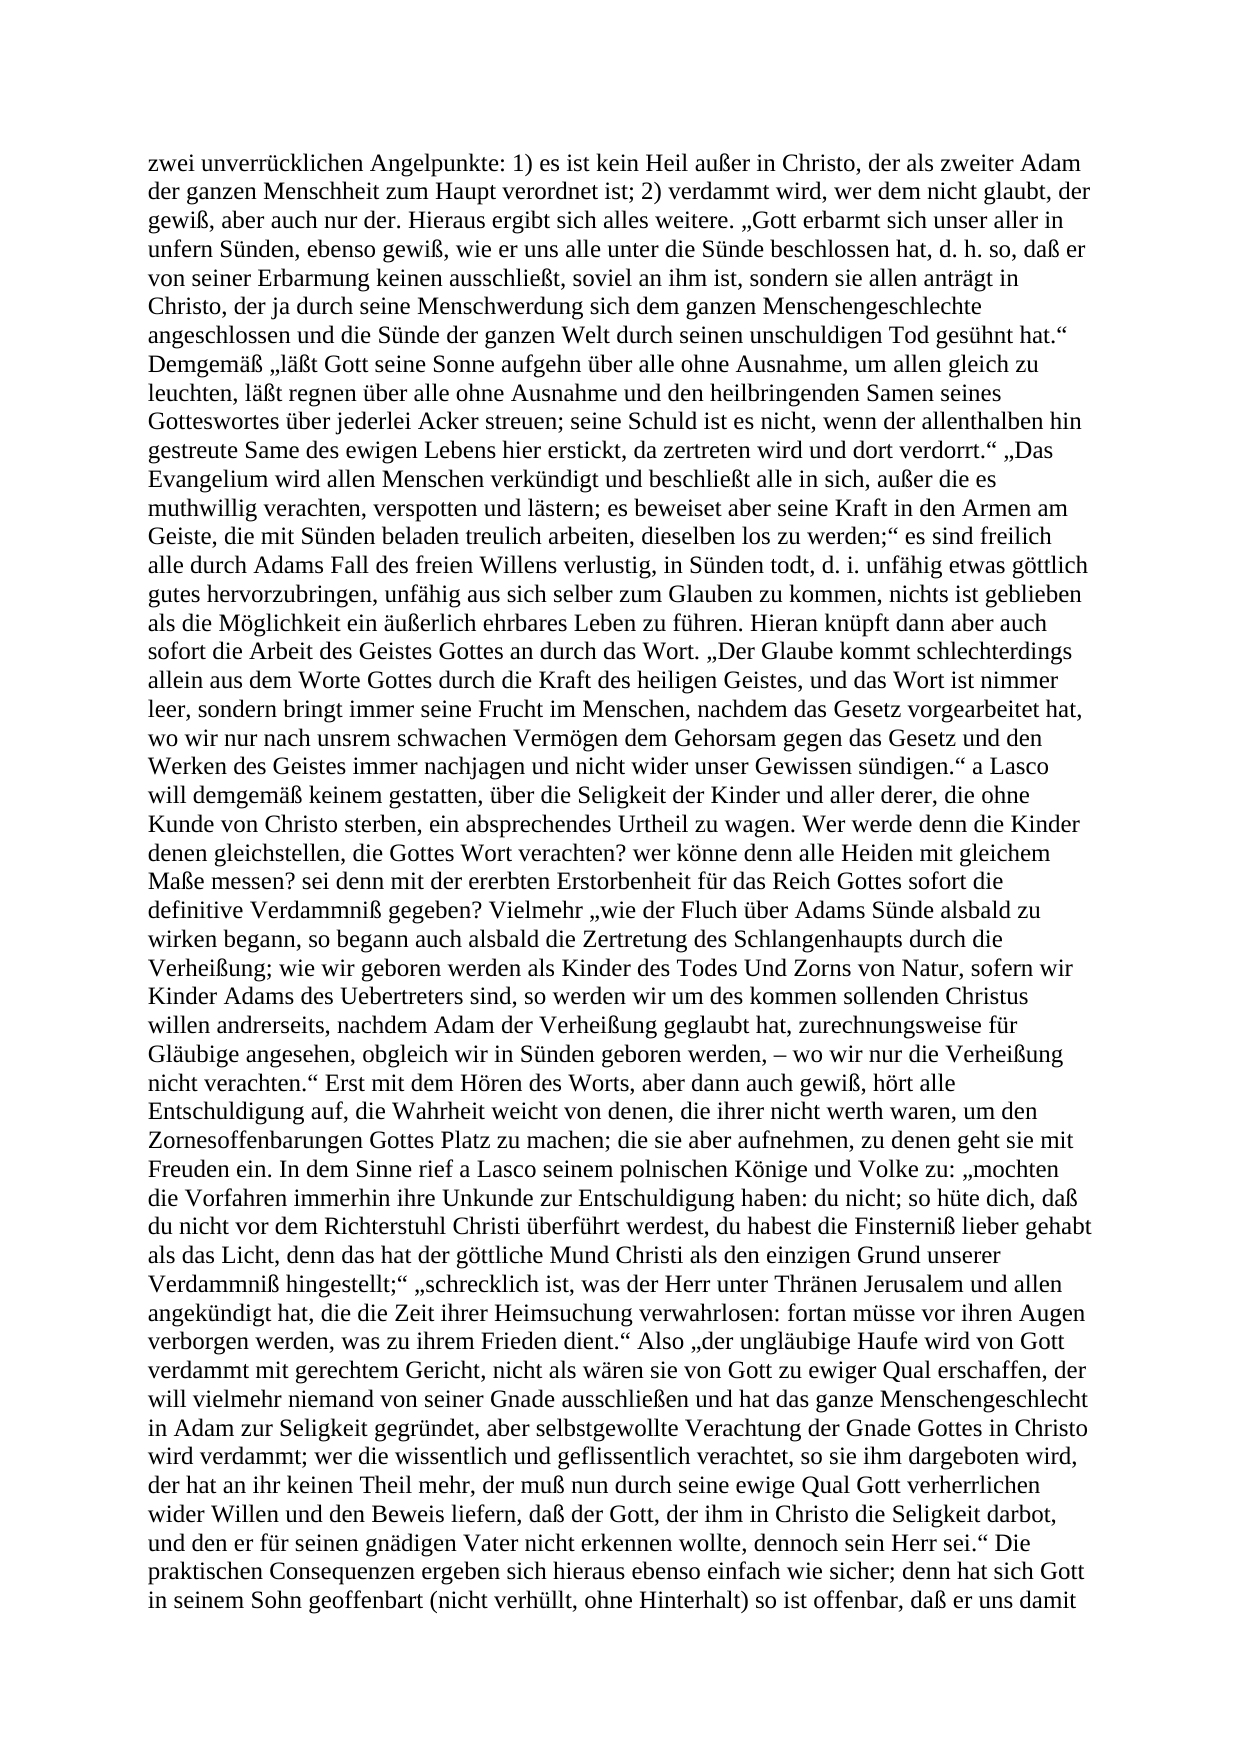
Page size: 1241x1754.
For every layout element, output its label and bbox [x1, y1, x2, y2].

text [148, 148, 1093, 1614]
